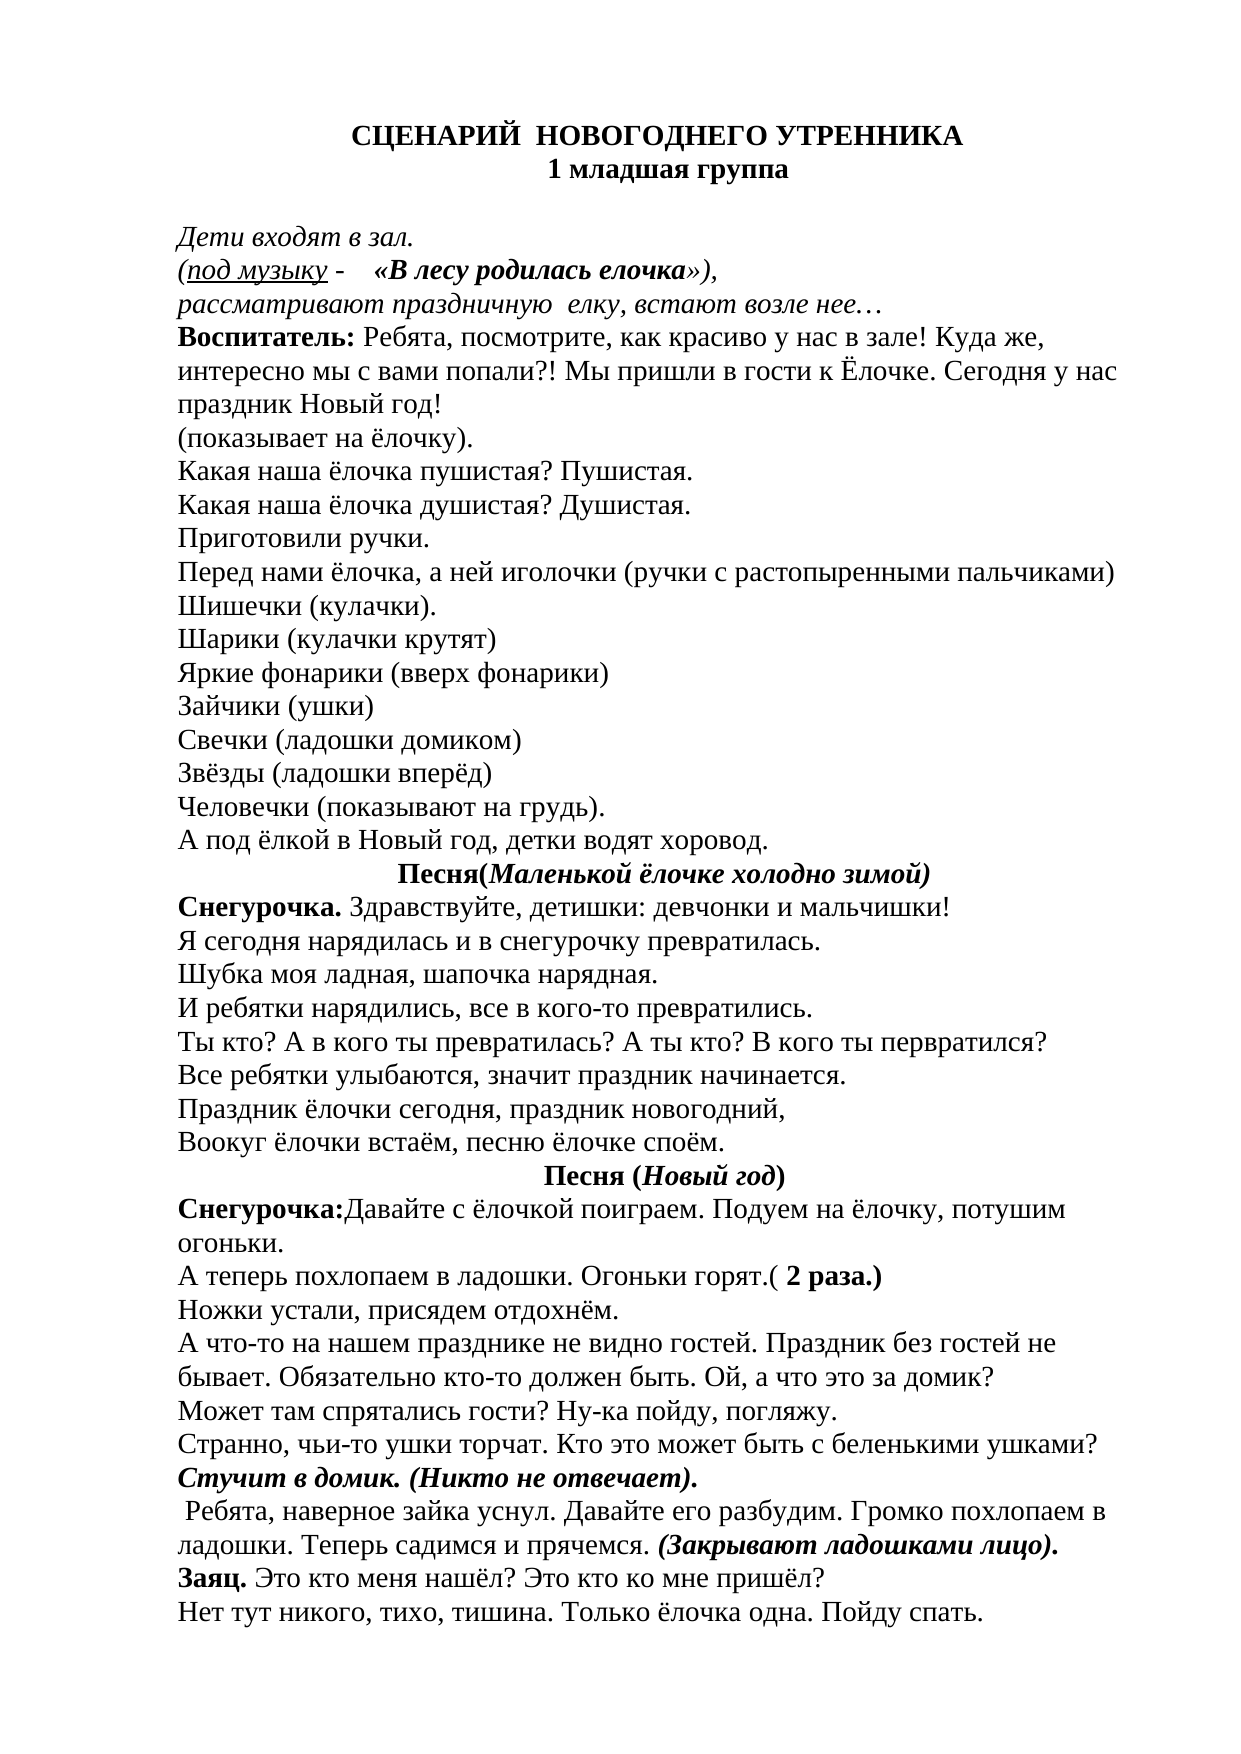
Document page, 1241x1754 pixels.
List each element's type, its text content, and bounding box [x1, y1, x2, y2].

text Снегурочка:Давайте с ёлочкой поиграем. Подуем на ёлочку, потушим огоньки. [177, 1191, 1152, 1258]
text Шубка моя ладная, шапочка нарядная. [177, 957, 1152, 990]
text А что-то на нашем празднике не видно гостей. Праздник без гостей не бывает. Обязательно кто-то должен быть. Ой, а что это за домик? [177, 1326, 1152, 1393]
text Стучит в домик. (Никто не отвечает). [177, 1460, 1152, 1493]
text Все ребятки улыбаются, значит праздник начинается. [177, 1057, 1152, 1091]
text Праздник ёлочки сегодня, праздник новогодний, [177, 1091, 1152, 1124]
text Ребята, наверное зайка уснул. Давайте его разбудим. Громко похлопаем в ладошки. Теперь садимся и прячемся. (Закрывают ладошками лицо). [177, 1493, 1152, 1560]
text Воспитатель: Ребята, посмотрите, как красиво у нас в зале! Куда же, интересно мы с вами попали?! Мы пришли в гости к Ёлочке. Сегодня у нас праздник Новый год! (показывает на ёлочку). [177, 319, 1152, 453]
text Шишечки (кулачки). [177, 588, 1152, 621]
text Ты кто? А в кого ты превратилась? А ты кто? В кого ты первратился? [177, 1024, 1152, 1057]
text Человечки (показывают на грудь). [177, 789, 1152, 822]
text Воокуг ёлочки встаём, песню ёлочке споём. [177, 1124, 1152, 1158]
text Песня(Маленькой ёлочке холодно зимой) [177, 856, 1152, 889]
text Перед нами ёлочка, а ней иголочки (ручки с растопыренными пальчиками) [177, 554, 1152, 588]
text Может там спрятались гости? Ну-ка пойду, погляжу. [177, 1393, 1152, 1426]
text Странно, чьи-то ушки торчат. Кто это может быть с беленькими ушками? [177, 1426, 1152, 1460]
text Свечки (ладошки домиком) [177, 722, 1152, 755]
text Какая наша ёлочка пушистая? Пушистая. [177, 453, 1152, 487]
text Снегурочка. Здравствуйте, детишки: девчонки и мальчишки! [177, 889, 1152, 923]
text Звёзды (ладошки вперёд) [177, 755, 1152, 789]
text А теперь похлопаем в ладошки. Огоньки горят.( 2 раза.) [177, 1258, 1152, 1292]
text Какая наша ёлочка душистая? Душистая. [177, 487, 1152, 521]
text Приготовили ручки. [177, 521, 1152, 554]
text СЦЕНАРИЙ НОВОГОДНЕГО УТРЕННИКА [177, 118, 1152, 152]
text А под ёлкой в Новый год, детки водят хоровод. [177, 822, 1152, 856]
text Ножки устали, присядем отдохнём. [177, 1292, 1152, 1326]
text И ребятки нарядились, все в кого-то превратились. [177, 990, 1152, 1024]
text Зайчики (ушки) [177, 688, 1152, 722]
text Я сегодня нарядилась и в снегурочку превратилась. [177, 923, 1152, 957]
text (под музыку - «В лесу родилась елочка»), [177, 252, 1152, 286]
text Песня (Новый год) [177, 1158, 1152, 1191]
text Дети входят в зал. [177, 219, 1152, 252]
text Яркие фонарики (вверх фонарики) [177, 655, 1152, 688]
text Шарики (кулачки крутят) [177, 621, 1152, 655]
text рассматривают праздничную елку, встают возле нее… [177, 286, 1152, 319]
text Заяц. Это кто меня нашёл? Это кто ко мне пришёл? [177, 1560, 1152, 1594]
text Нет тут никого, тихо, тишина. Только ёлочка одна. Пойду спать. [177, 1594, 1152, 1627]
text 1 младшая группа [177, 152, 1152, 185]
